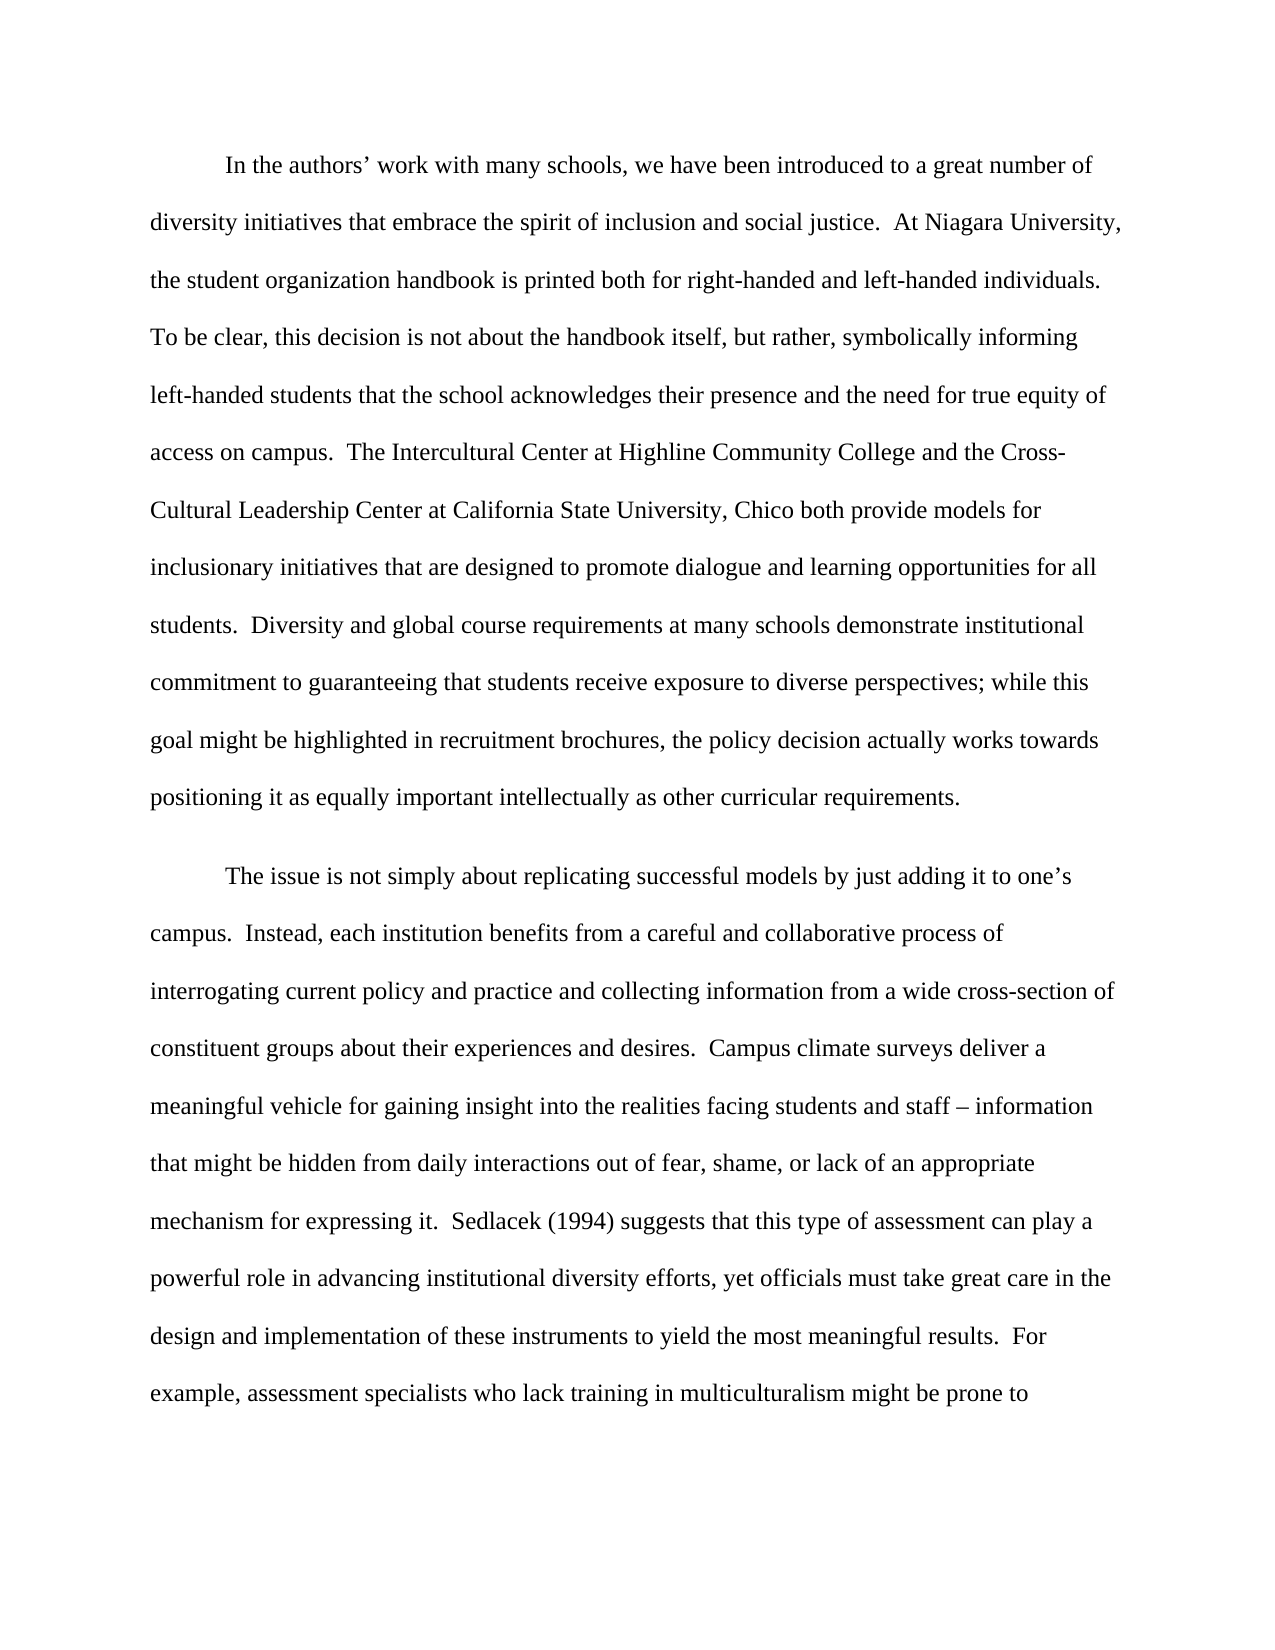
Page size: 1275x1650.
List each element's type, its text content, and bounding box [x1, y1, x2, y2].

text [150, 861, 1125, 1407]
text In the authors’ work with many schools, we have been introduced to a great number of diversity initiatives that embrace the spirit of inclusion and social justice. At Niagara University, the student organization handbook is printed both for right-handed and left-handed individuals. To be clear, this decision is not about the handbook itself, but rather, symbolically informing left-handed students that the school acknowledges their presence and the need for true equity of access on campus. The Intercultural Center at Highline Community College and the Cross-Cultural Leadership Center at California State University, Chico both provide models for inclusionary initiatives that are designed to promote dialogue and learning opportunities for all students. Diversity and global course requirements at many schools demonstrate institutional commitment to guaranteeing that students receive exposure to diverse perspectives; while this goal might be highlighted in recruitment brochures, the policy decision actually works towards positioning it as equally important intellectually as other curricular requirements. [150, 150, 1125, 811]
